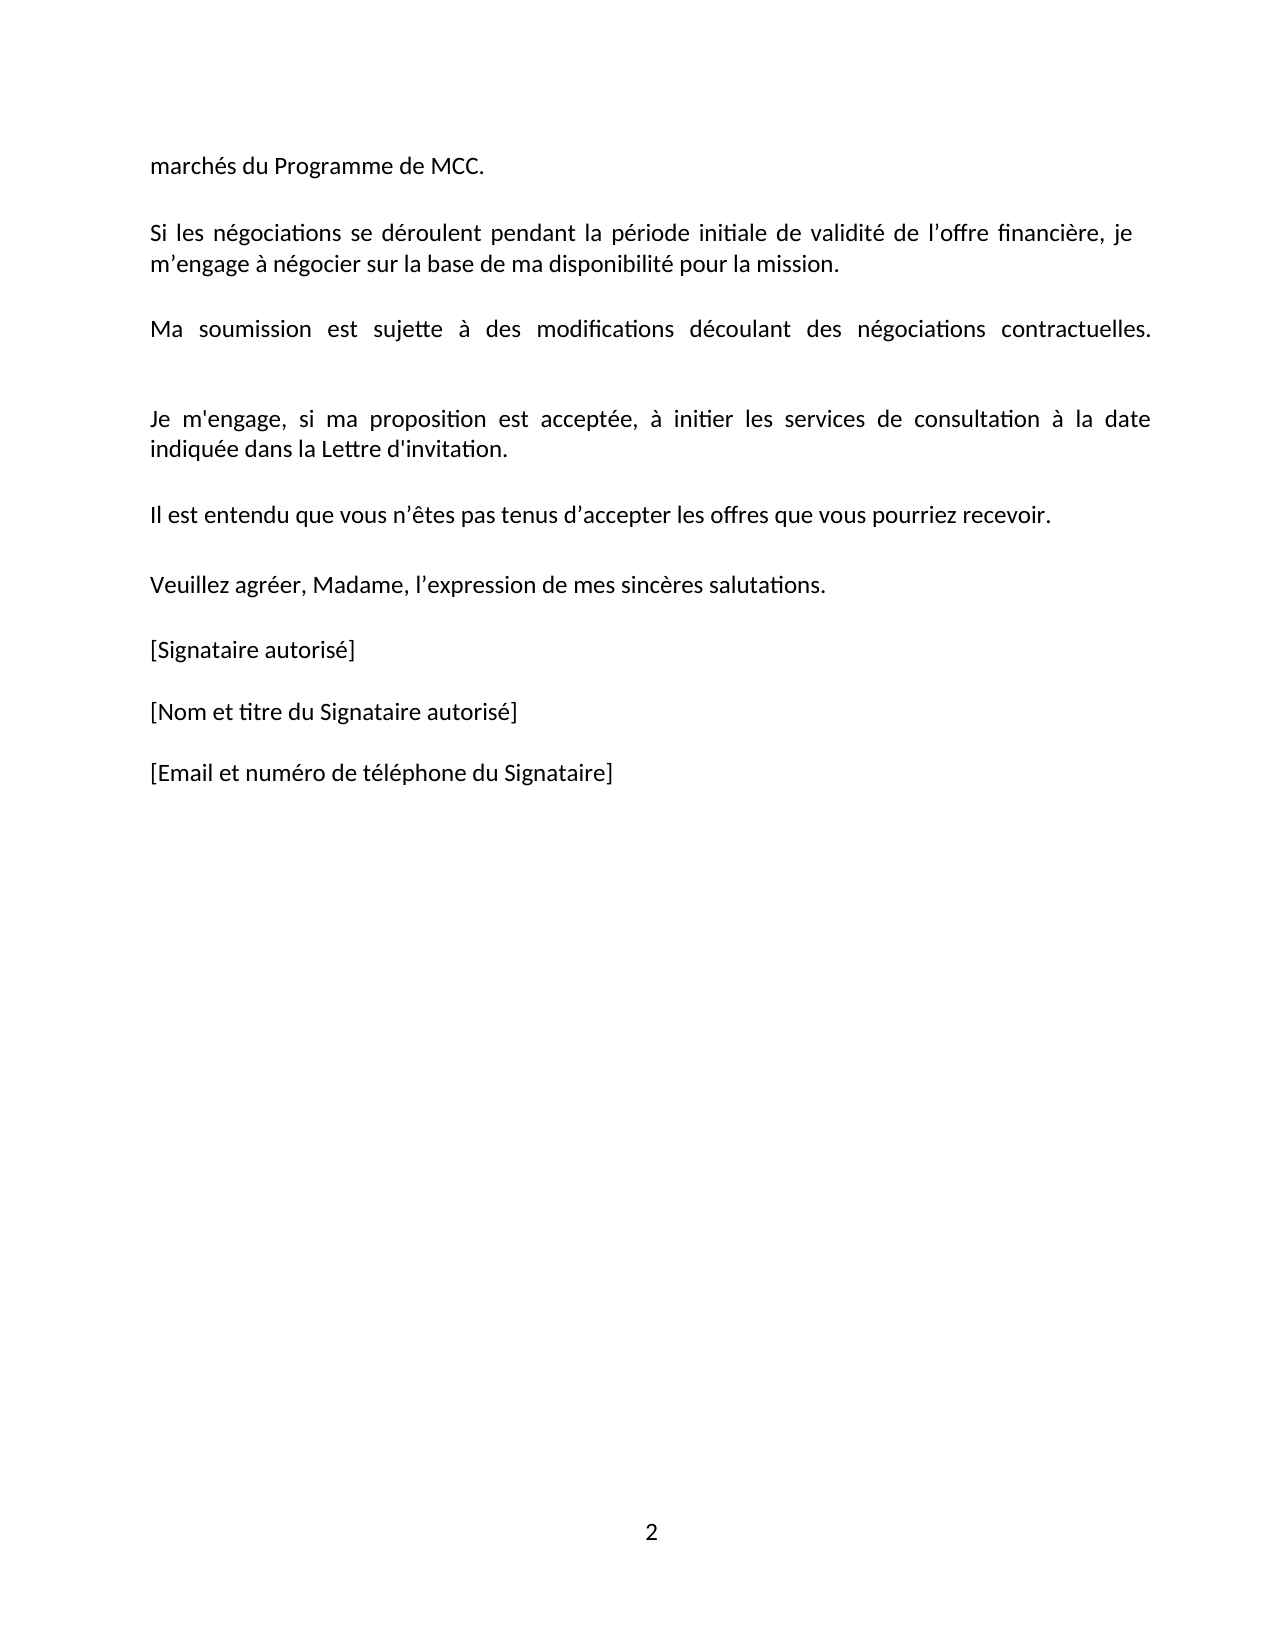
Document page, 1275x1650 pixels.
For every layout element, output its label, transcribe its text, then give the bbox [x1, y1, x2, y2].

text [150, 150, 1153, 181]
text [Signataire autorisé] [150, 635, 1155, 665]
text Ma soumission est sujette à des modifications découlant des négociations contractuelles. [150, 313, 1153, 373]
text Veuillez agréer, Madame, l’expression de mes sincères salutations. [150, 569, 1153, 600]
text Je m'engage, si ma proposition est acceptée, à initier les services de consultation à la date indiquée dans la Lettre d'invitation. [150, 403, 1153, 464]
text Il est entendu que vous n’êtes pas tenus d’accepter les offres que vous pourriez recevoir. [150, 499, 1153, 530]
text Si les négociations se déroulent pendant la période initiale de validité de l’offre financière, je m’engage à négocier sur la base de ma disponibilité pour la mission. [150, 217, 1135, 278]
text [Nom et titre du Signataire autorisé] [150, 696, 1155, 726]
text [Email et numéro de téléphone du Signataire] [150, 757, 1155, 787]
